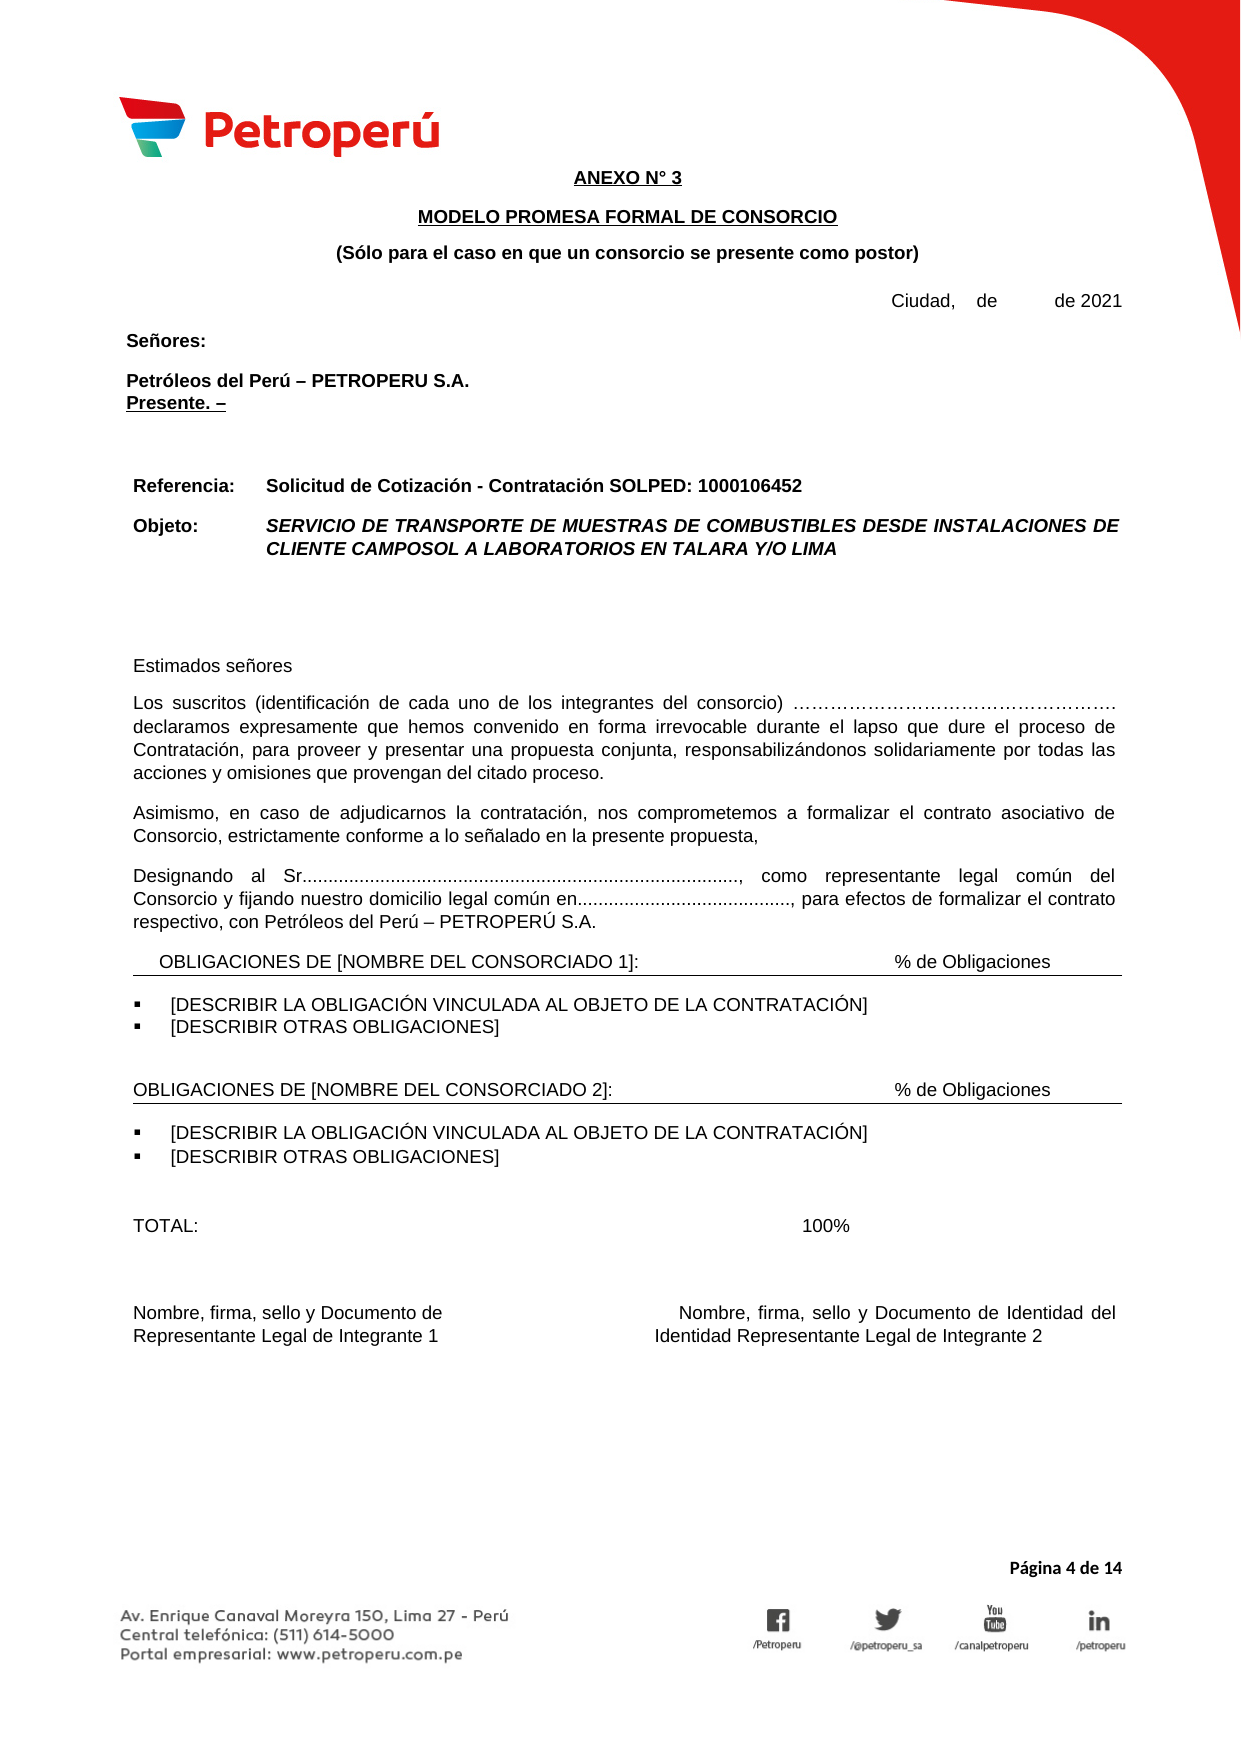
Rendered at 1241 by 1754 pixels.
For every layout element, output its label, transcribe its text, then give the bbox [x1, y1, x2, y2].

text OBLIGACIONES DE [NOMBRE DEL CONSORCIADO 2]: % de Obligaciones [133, 1079, 1122, 1103]
text MODELO PROMESA FORMAL DE CONSORCIO [133, 206, 1122, 228]
text Asimismo, en caso de adjudicarnos la contratación, nos comprometemos a formalizar el contrato asociativo de Consorcio, estrictamente conforme a lo señalado en la presente propuesta, [133, 802, 1117, 847]
text Presente. – [126, 392, 1120, 413]
text Los suscritos (identificación de cada uno de los integrantes del consorcio) ……………………………………………. declaramos expresamente que hemos convenido en forma irrevocable durante el lapso que dure el proceso de Contratación, para proveer y presentar una propuesta conjunta, responsabilizándonos solidariamente por todas las acciones y omisiones que provengan del citado proceso. [133, 692, 1117, 783]
text Objeto: SERVICIO DE TRANSPORTE DE MUESTRAS DE COMBUSTIBLES DESDE INSTALACIONES DE CLIENTE CAMPOSOL A LABORATORIOS EN TALARA Y/O LIMA [133, 514, 1122, 559]
text Nombre, firma, sello y Documento de Nombre, firma, sello y Documento de Identidad del Representante Legal de Integrante 1 Identidad Representante Legal de Integrante 2 [133, 1302, 1117, 1347]
text Referencia: Solicitud de Cotización - Contratación SOLPED: 1000106452 [133, 475, 1122, 496]
text Estimados señores [133, 655, 1122, 676]
list [DESCRIBIR OTRAS OBLIGACIONES] [133, 1146, 1122, 1167]
picture [1, 0, 1241, 350]
text Ciudad, de de 2021 [133, 290, 1122, 312]
list [DESCRIBIR OTRAS OBLIGACIONES] [133, 1016, 1122, 1038]
text TOTAL: 100% [133, 1215, 1122, 1237]
text Señores: [126, 330, 1120, 352]
text ANEXO N° 3 [133, 166, 1122, 188]
picture [1, 1596, 1241, 1751]
text OBLIGACIONES DE [NOMBRE DEL CONSORCIADO 1]: % de Obligaciones [133, 951, 1122, 975]
list [DESCRIBIR LA OBLIGACIÓN VINCULADA AL OBJETO DE LA CONTRATACIÓN] [133, 1122, 1122, 1144]
text (Sólo para el caso en que un consorcio se presente como postor) [133, 242, 1122, 264]
text Designando al Sr...................................................................................., como representante legal común del Consorcio y fijando nuestro domicilio legal común en........................................., para efectos de formalizar el contrato respectivo, con Petróleos del Perú – PETROPERÚ S.A. [133, 865, 1117, 933]
text Petróleos del Perú – PETROPERU S.A. [126, 370, 1120, 392]
list [DESCRIBIR LA OBLIGACIÓN VINCULADA AL OBJETO DE LA CONTRATACIÓN] [133, 994, 1122, 1016]
